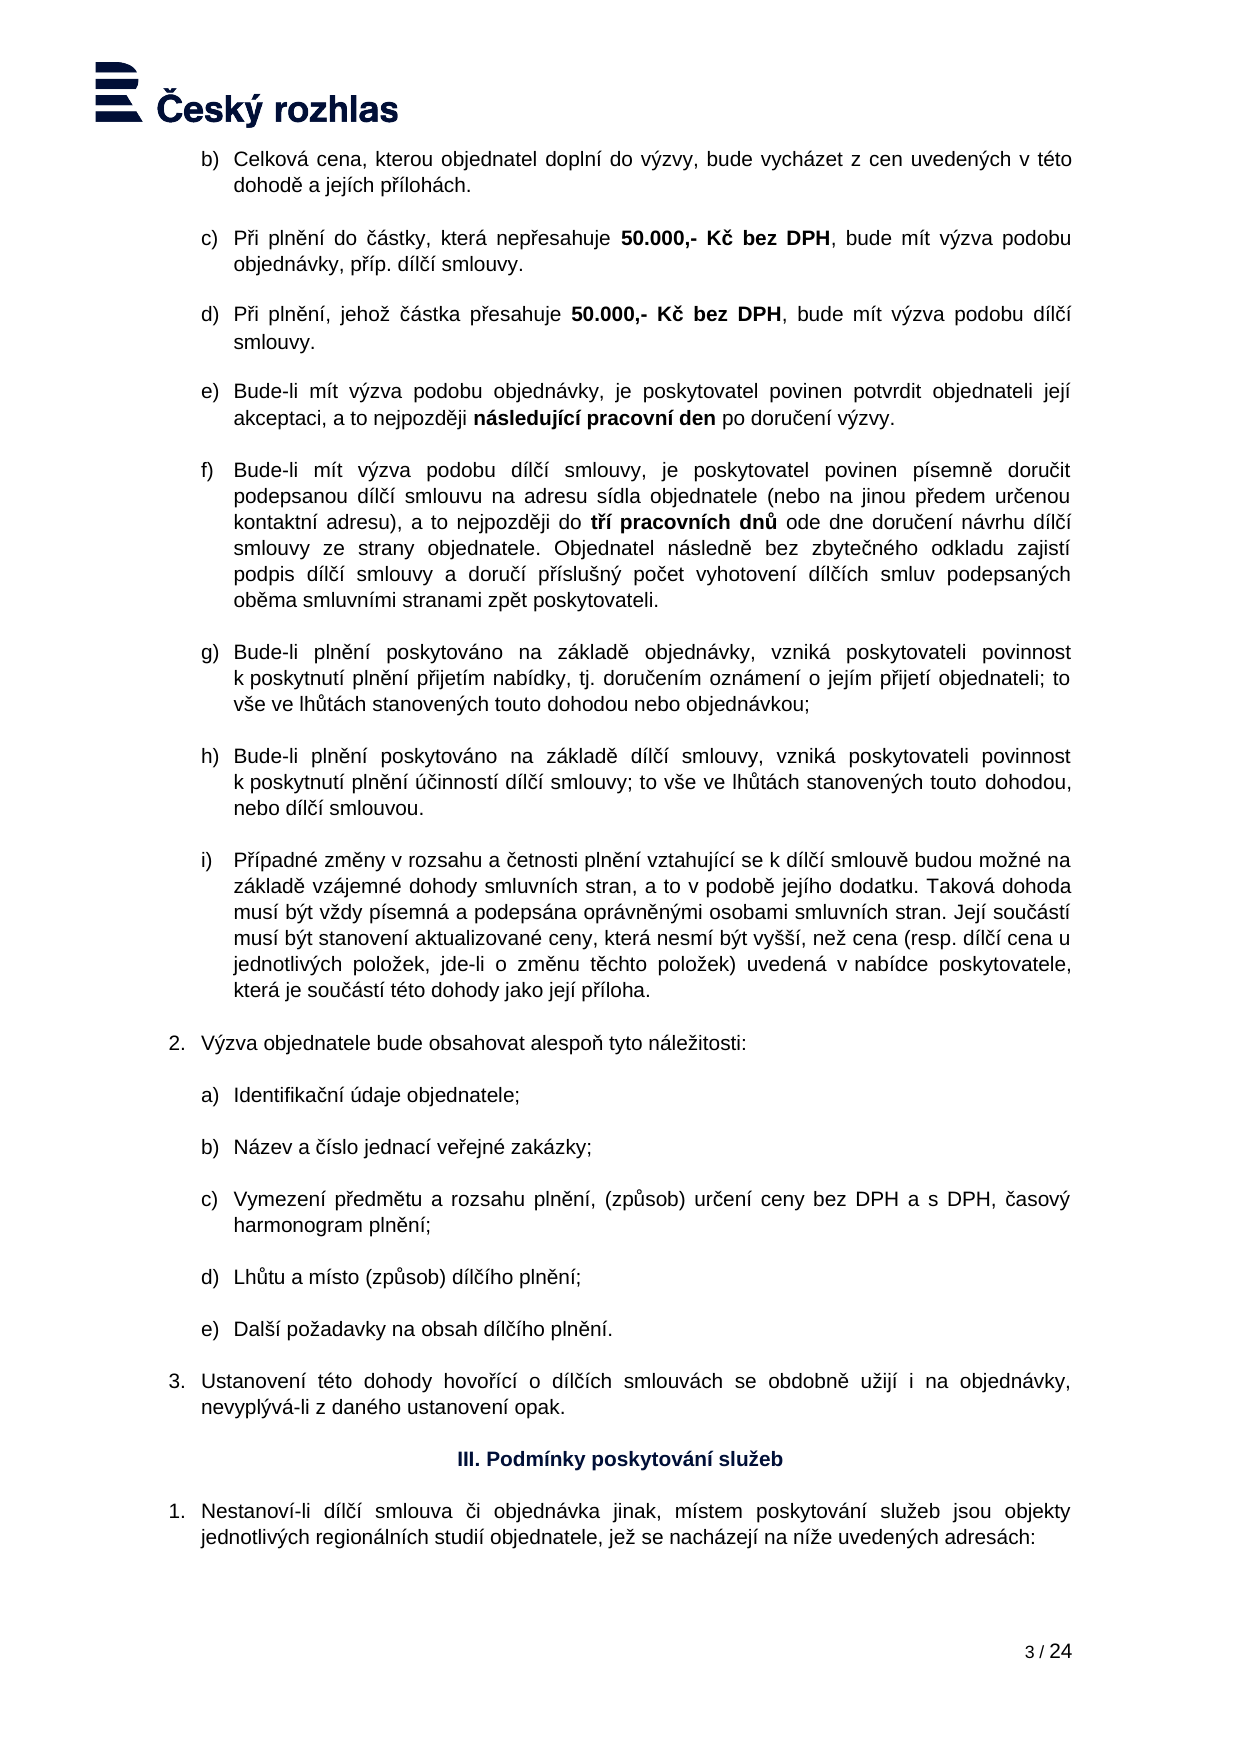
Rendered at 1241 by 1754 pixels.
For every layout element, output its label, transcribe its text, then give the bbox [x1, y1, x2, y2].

list Identifikační údaje objednatele; [201, 1081, 1072, 1107]
list Ustanovení této dohody hovořící o dílčích smlouvách se obdobně užijí i na objednávky, nevyplývá-li z daného ustanovení opak. [168, 1368, 1072, 1420]
list Název a číslo jednací veřejné zakázky; [201, 1133, 1072, 1159]
list Další požadavky na obsah dílčího plnění. [201, 1316, 1072, 1342]
subtitle Podmínky poskytování služeb [168, 1446, 1072, 1472]
list Výzva objednatele bude obsahovat alespoň tyto náležitosti: [168, 1029, 1072, 1055]
picture [95, 62, 398, 128]
list Bude-li mít výzva podobu dílčí smlouvy, je poskytovatel povinen písemně doručit podepsanou dílčí smlouvu na adresu sídla objednatele (nebo na jinou předem určenou kontaktní adresu), a to nejpozději do tří pracovních dnů ode dne doručení návrhu dílčí smlouvy ze strany objednatele. Objednatel následně bez zbytečného odkladu zajistí podpis dílčí smlouvy a doručí příslušný počet vyhotovení dílčích smluv podepsaných oběma smluvními stranami zpět poskytovateli. [201, 456, 1072, 612]
list Při plnění do částky, která nepřesahuje 50.000,- Kč bez DPH, bude mít výzva podobu objednávky, příp. dílčí smlouvy. [201, 224, 1072, 276]
list Případné změny v rozsahu a četnosti plnění vztahující se k dílčí smlouvě budou možné na základě vzájemné dohody smluvních stran, a to v podobě jejího dodatku. Taková dohoda musí být vždy písemná a podepsána oprávněnými osobami smluvních stran. Její součástí musí být stanovení aktualizované ceny, která nesmí být vyšší, než cena (resp. dílčí cena u jednotlivých položek, jde-li o změnu těchto položek) uvedená v nabídce poskytovatele, která je součástí této dohody jako její příloha. [201, 847, 1072, 1003]
list Vymezení předmětu a rozsahu plnění, (způsob) určení ceny bez DPH a s DPH, časový harmonogram plnění; [201, 1185, 1072, 1237]
list Bude-li plnění poskytováno na základě objednávky, vzniká poskytovateli povinnost k poskytnutí plnění přijetím nabídky, tj. doručením oznámení o jejím přijetí objednateli; to vše ve lhůtách stanovených touto dohodou nebo objednávkou; [201, 638, 1072, 717]
list Lhůtu a místo (způsob) dílčího plnění; [201, 1263, 1072, 1289]
list Celková cena, kterou objednatel doplní do výzvy, bude vycházet z cen uvedených v této dohodě a jejích přílohách. [201, 146, 1072, 198]
list Při plnění, jehož částka přesahuje 50.000,- Kč bez DPH, bude mít výzva podobu dílčí smlouvy. [201, 302, 1072, 354]
list Bude-li plnění poskytováno na základě dílčí smlouvy, vzniká poskytovateli povinnost k poskytnutí plnění účinností dílčí smlouvy; to vše ve lhůtách stanovených touto dohodou, nebo dílčí smlouvou. [201, 743, 1072, 821]
list Bude-li mít výzva podobu objednávky, je poskytovatel povinen potvrdit objednateli její akceptaci, a to nejpozději následující pracovní den po doručení výzvy. [201, 378, 1072, 430]
list Nestanoví-li dílčí smlouva či objednávka jinak, místem poskytování služeb jsou objekty jednotlivých regionálních studií objednatele, jež se nacházejí na níže uvedených adresách: [168, 1498, 1072, 1550]
